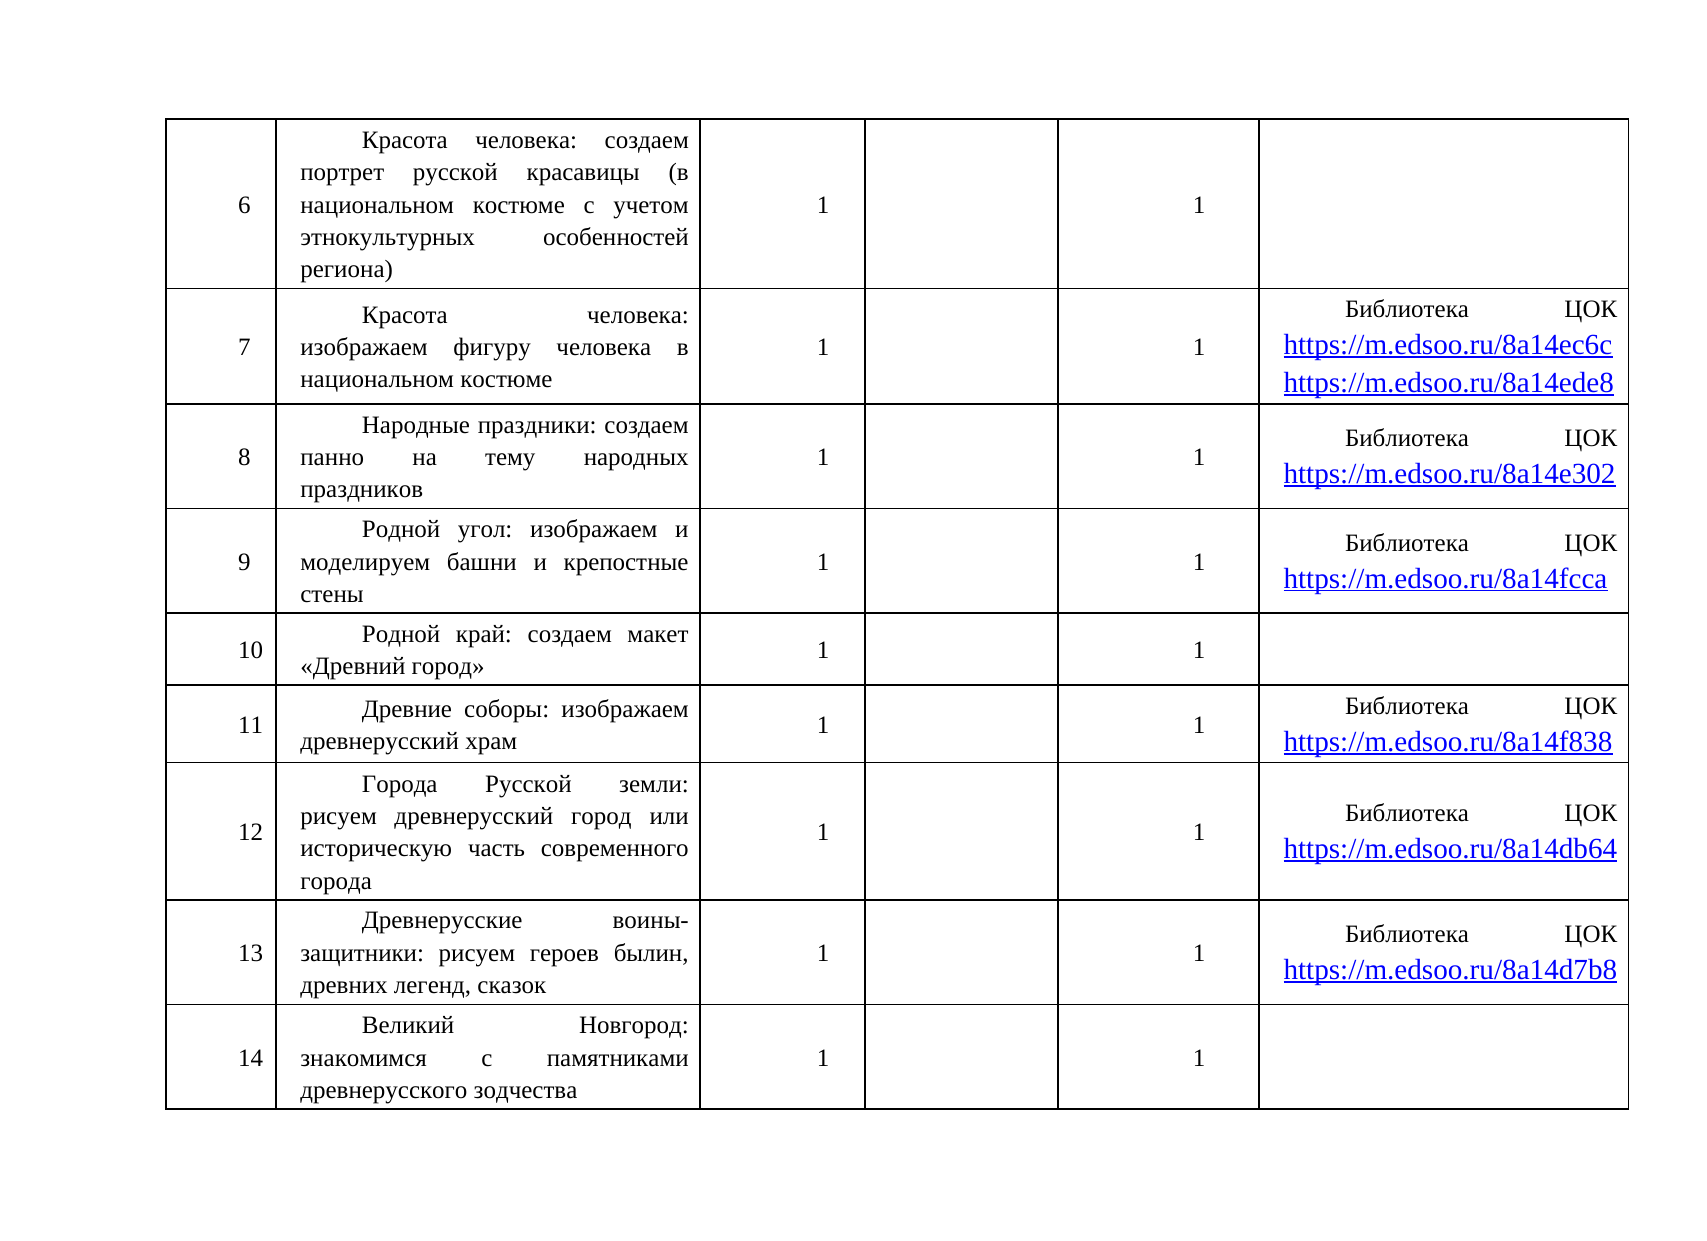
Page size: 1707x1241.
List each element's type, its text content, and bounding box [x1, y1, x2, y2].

table_cell Древние соборы: изображаем древнерусский храм [277, 686, 699, 762]
table_cell 1 [701, 509, 864, 612]
table_cell Библиотека ЦОК https://m.edsoo.ru/8a14f838 [1260, 686, 1628, 762]
table_cell [1260, 1005, 1628, 1108]
table_cell [1260, 120, 1628, 287]
table_cell 1 [701, 686, 864, 762]
table_cell 1 [1059, 509, 1258, 612]
table_cell 14 [167, 1005, 275, 1108]
table_cell [866, 763, 1057, 899]
table_cell 1 [1059, 901, 1258, 1003]
table_cell Великий Новгород: знакомимся с памятниками древнерусского зодчества [277, 1005, 699, 1108]
table_cell 1 [1059, 614, 1258, 684]
table_cell Красота человека: изображаем фигуру человека в национальном костюме [277, 289, 699, 403]
table_cell [866, 120, 1057, 287]
table_cell Библиотека ЦОК https://m.edsoo.ru/8a14ec6c https://m.edsoo.ru/8a14ede8 [1260, 289, 1628, 403]
table_cell 13 [167, 901, 275, 1003]
table_cell [866, 686, 1057, 762]
table_cell 1 [1059, 763, 1258, 899]
table_cell 1 [701, 763, 864, 899]
table_cell 1 [701, 901, 864, 1003]
table_cell 11 [167, 686, 275, 762]
table_cell 1 [1059, 1005, 1258, 1108]
table_cell 7 [167, 289, 275, 403]
table_cell Родной край: создаем макет «Древний город» [277, 614, 699, 684]
table_cell Библиотека ЦОК https://m.edsoo.ru/8a14d7b8 [1260, 901, 1628, 1003]
table_cell [866, 405, 1057, 507]
table_cell 1 [701, 120, 864, 287]
table_cell 6 [167, 120, 275, 287]
table_cell 1 [701, 1005, 864, 1108]
table_cell [866, 1005, 1057, 1108]
table_cell [1260, 614, 1628, 684]
table_cell [866, 289, 1057, 403]
table_cell Библиотека ЦОК https://m.edsoo.ru/8a14fcca [1260, 509, 1628, 612]
table_cell Библиотека ЦОК https://m.edsoo.ru/8a14db64 [1260, 763, 1628, 899]
table_cell 10 [167, 614, 275, 684]
table_cell Города Русской земли: рисуем древнерусский город или историческую часть современного города [277, 763, 699, 899]
table_cell 9 [167, 509, 275, 612]
table_cell 1 [1059, 405, 1258, 507]
table_cell [866, 901, 1057, 1003]
table_cell 1 [701, 614, 864, 684]
table_cell [866, 614, 1057, 684]
table_cell 1 [701, 405, 864, 507]
table_cell 1 [1059, 120, 1258, 287]
table_cell Древнерусские воины-защитники: рисуем героев былин, древних легенд, сказок [277, 901, 699, 1003]
table_cell 1 [701, 289, 864, 403]
table_cell Красота человека: создаем портрет русской красавицы (в национальном костюме с учетом этнокультурных особенностей региона) [277, 120, 699, 287]
table_cell 1 [1059, 686, 1258, 762]
table_cell Библиотека ЦОК https://m.edsoo.ru/8a14e302 [1260, 405, 1628, 507]
table_cell 12 [167, 763, 275, 899]
table_cell [866, 509, 1057, 612]
table_cell Родной угол: изображаем и моделируем башни и крепостные стены [277, 509, 699, 612]
table_cell 1 [1059, 289, 1258, 403]
table_cell 8 [167, 405, 275, 507]
table_cell Народные праздники: создаем панно на тему народных праздников [277, 405, 699, 507]
